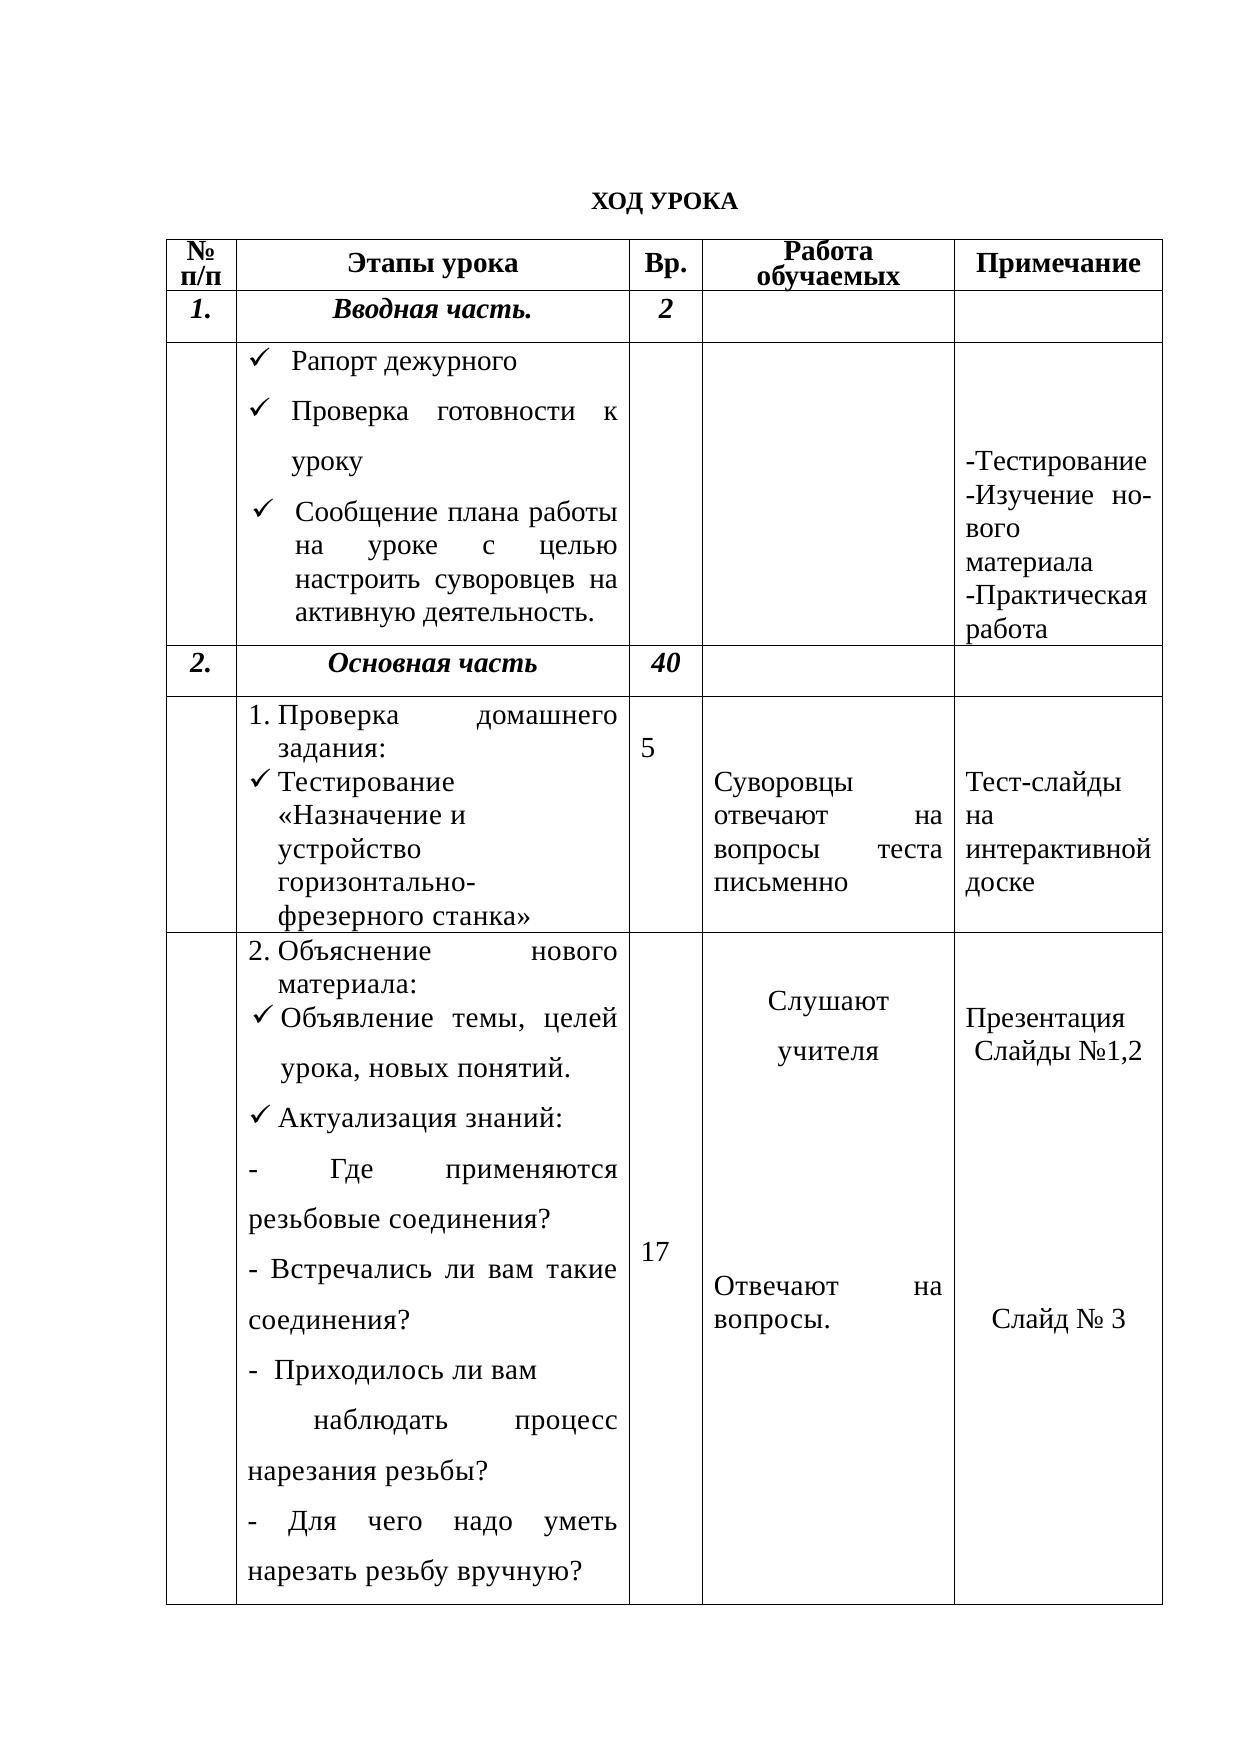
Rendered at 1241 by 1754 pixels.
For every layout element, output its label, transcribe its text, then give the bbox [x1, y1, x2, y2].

table_cell [703, 343, 954, 644]
table_header Работа обучаемых [703, 240, 954, 290]
table_cell Проверка домашнего задания: Тестирование «Назначение и устройство горизонтально-фрезерного станка» [237, 697, 629, 932]
table_cell Основная часть [237, 646, 629, 696]
table_cell [955, 291, 1162, 342]
table_cell [167, 697, 236, 932]
table_cell [630, 343, 702, 644]
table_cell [237, 933, 629, 1604]
table_cell [167, 933, 236, 1604]
table_cell [955, 646, 1162, 696]
table_cell 17 [630, 933, 702, 1604]
table_header Вр. [630, 240, 702, 290]
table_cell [703, 933, 954, 1604]
table_cell -Тестирование -Изучение но-вого материала -Практическая работа [955, 343, 1162, 644]
table_cell Вводная часть. [237, 291, 629, 342]
table_header Примечание [955, 240, 1162, 290]
table_cell Рапорт дежурного Проверка готовности к уроку Сообщение плана работы на уроке с целью настроить суворовцев на активную деятельность. [237, 343, 629, 644]
table_cell [167, 343, 236, 644]
table_cell Суворовцы отвечают на вопросы теста письменно [703, 697, 954, 932]
table_cell [703, 291, 954, 342]
table_cell 5 [630, 697, 702, 932]
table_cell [955, 933, 1162, 1604]
table_cell [703, 646, 954, 696]
table_cell 2. [167, 646, 236, 696]
table_cell Тест-слайды на интерактивной доске [955, 697, 1162, 932]
table_cell 40 [630, 646, 702, 696]
table_cell 2 [630, 291, 702, 342]
table_header № п/п [167, 240, 236, 290]
table_cell 1. [167, 291, 236, 342]
text ХОД УРОКА [177, 189, 1152, 214]
table_header Этапы урока [237, 240, 629, 290]
